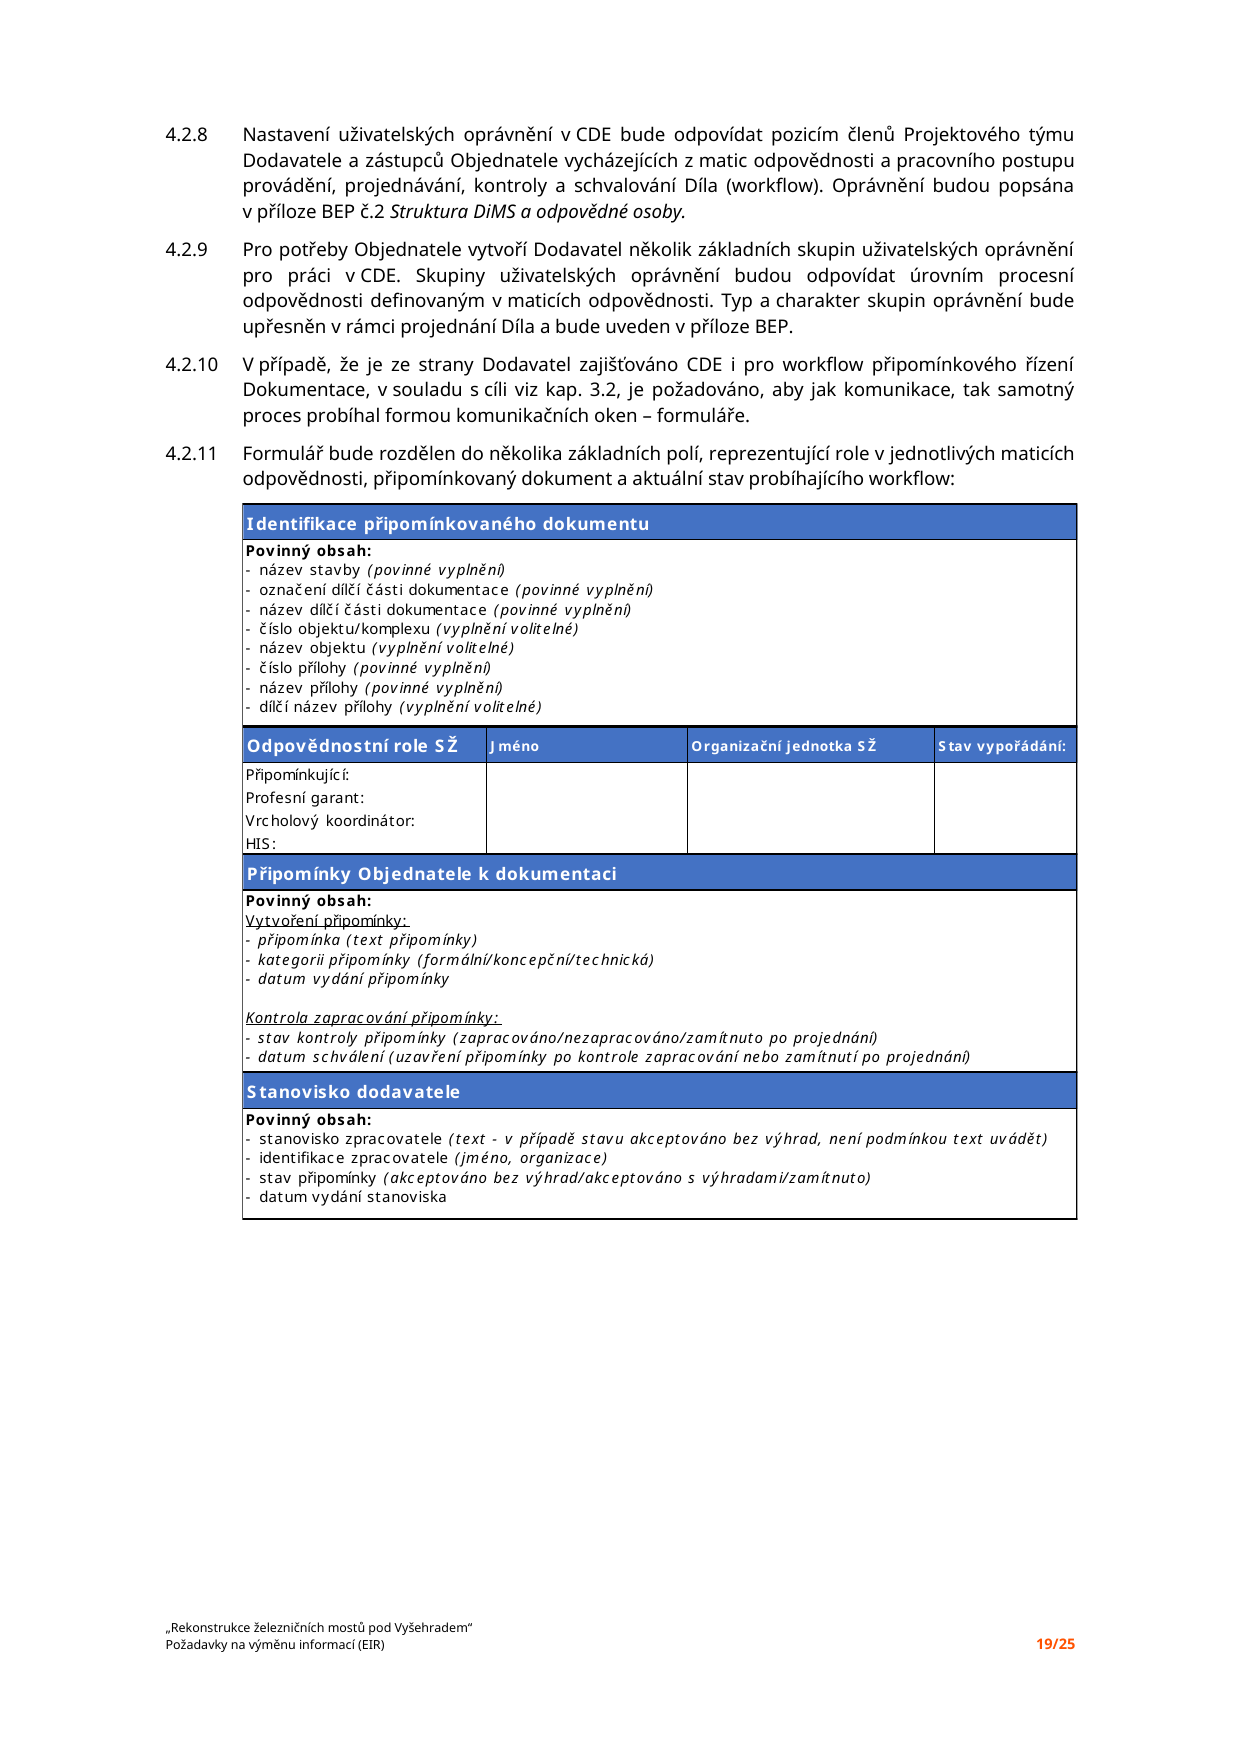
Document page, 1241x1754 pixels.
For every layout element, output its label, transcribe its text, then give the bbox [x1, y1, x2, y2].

text Pro potřeby Objednatele vytvoří Dodavatel několik základních skupin uživatelských oprávnění pro práci v CDE. Skupiny uživatelských oprávnění budou odpovídat úrovním procesní odpovědnosti definovaným v maticích odpovědnosti. Typ a charakter skupin oprávnění bude upřesněn v rámci projednání Díla a bude uveden v příloze BEP. [165, 236, 1075, 338]
text Nastavení uživatelských oprávnění v CDE bude odpovídat pozicím členů Projektového týmu Dodavatele a zástupců Objednatele vycházejících z matic odpovědnosti a pracovního postupu provádění, projednávání, kontroly a schvalování Díla (workflow). Oprávnění budou popsána v příloze BEP č.2 Struktura DiMS a odpovědné osoby. [165, 122, 1075, 224]
text V případě, že je ze strany Dodavatel zajišťováno CDE i pro workflow připomínkového řízení Dokumentace, v souladu s cíli viz kap. 3.2, je požadováno, aby jak komunikace, tak samotný proces probíhal formou komunikačních oken – formuláře. [165, 351, 1075, 427]
text Formulář bude rozdělen do několika základních polí, reprezentující role v jednotlivých maticích odpovědnosti, připomínkovaný dokument a aktuální stav probíhajícího workflow: [165, 440, 1075, 491]
